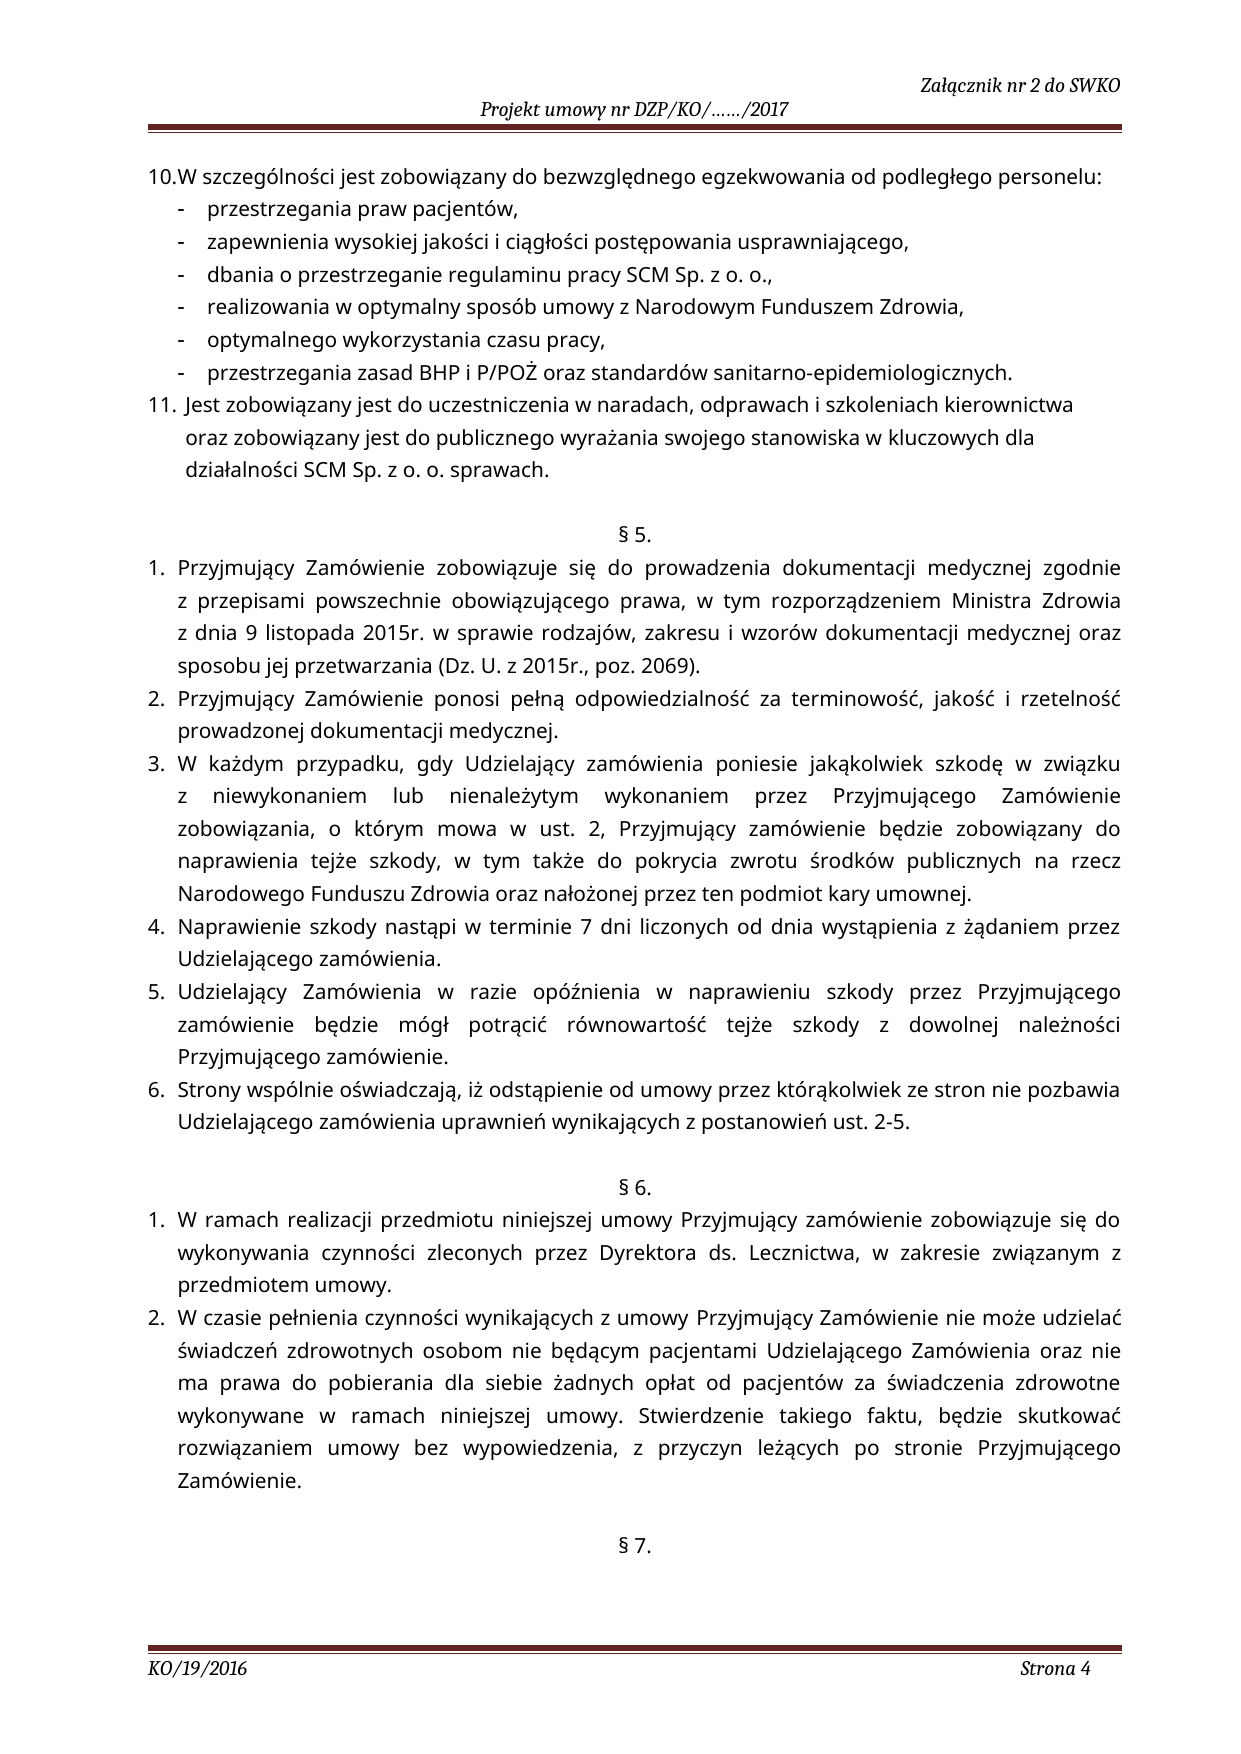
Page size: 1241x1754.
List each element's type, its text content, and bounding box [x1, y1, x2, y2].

list optymalnego wykorzystania czasu pracy, [177, 325, 1122, 353]
list Strony wspólnie oświadczają, iż odstąpienie od umowy przez którąkolwiek ze stron nie pozbawia Udzielającego zamówienia uprawnień wynikających z postanowień ust. 2-5. [148, 1075, 1122, 1136]
list W ramach realizacji przedmiotu niniejszej umowy Przyjmujący zamówienie zobowiązuje się do wykonywania czynności zleconych przez Dyrektora ds. Lecznictwa, w zakresie związanym z przedmiotem umowy. [148, 1205, 1122, 1299]
list W czasie pełnienia czynności wynikających z umowy Przyjmujący Zamówienie nie może udzielać świadczeń zdrowotnych osobom nie będącym pacjentami Udzielającego Zamówienia oraz nie ma prawa do pobierania dla siebie żadnych opłat od pacjentów za świadczenia zdrowotne wykonywane w ramach niniejszej umowy. Stwierdzenie takiego faktu, będzie skutkować rozwiązaniem umowy bez wypowiedzenia, z przyczyn leżących po stronie Przyjmującego Zamówienie. [148, 1303, 1122, 1494]
text § 7. [148, 1531, 1122, 1560]
text § 6. [148, 1173, 1122, 1201]
list przestrzegania zasad BHP i P/POŻ oraz standardów sanitarno-epidemiologicznych. [177, 358, 1122, 386]
list Przyjmujący Zamówienie zobowiązuje się do prowadzenia dokumentacji medycznej zgodnie z przepisami powszechnie obowiązującego prawa, w tym rozporządzeniem Ministra Zdrowia z dnia 9 listopada 2015r. w sprawie rodzajów, zakresu i wzorów dokumentacji medycznej oraz sposobu jej przetwarzania (Dz. U. z 2015r., poz. 2069). [148, 553, 1122, 679]
list W każdym przypadku, gdy Udzielający zamówienia poniesie jakąkolwiek szkodę w związku z niewykonaniem lub nienależytym wykonaniem przez Przyjmującego Zamówienie zobowiązania, o którym mowa w ust. 2, Przyjmujący zamówienie będzie zobowiązany do naprawienia tejże szkody, w tym także do pokrycia zwrotu środków publicznych na rzecz Narodowego Funduszu Zdrowia oraz nałożonej przez ten podmiot kary umownej. [148, 749, 1122, 908]
list W szczególności jest zobowiązany do bezwzględnego egzekwowania od podległego personelu: [148, 162, 1122, 190]
list Przyjmujący Zamówienie ponosi pełną odpowiedzialność za terminowość, jakość i rzetelność prowadzonej dokumentacji medycznej. [148, 684, 1122, 745]
list realizowania w optymalny sposób umowy z Narodowym Funduszem Zdrowia, [177, 292, 1122, 321]
text § 5. [148, 521, 1122, 549]
list Naprawienie szkody nastąpi w terminie 7 dni liczonych od dnia wystąpienia z żądaniem przez Udzielającego zamówienia. [148, 912, 1122, 973]
list Jest zobowiązany jest do uczestniczenia w naradach, odprawach i szkoleniach kierownictwa oraz zobowiązany jest do publicznego wyrażania swojego stanowiska w kluczowych dla działalności SCM Sp. z o. o. sprawach. [148, 390, 1122, 484]
list przestrzegania praw pacjentów, [177, 194, 1122, 223]
list Udzielający Zamówienia w razie opóźnienia w naprawieniu szkody przez Przyjmującego zamówienie będzie mógł potrącić równowartość tejże szkody z dowolnej należności Przyjmującego zamówienie. [148, 977, 1122, 1071]
list dbania o przestrzeganie regulaminu pracy SCM Sp. z o. o., [177, 260, 1122, 288]
list zapewnienia wysokiej jakości i ciągłości postępowania usprawniającego, [177, 227, 1122, 256]
